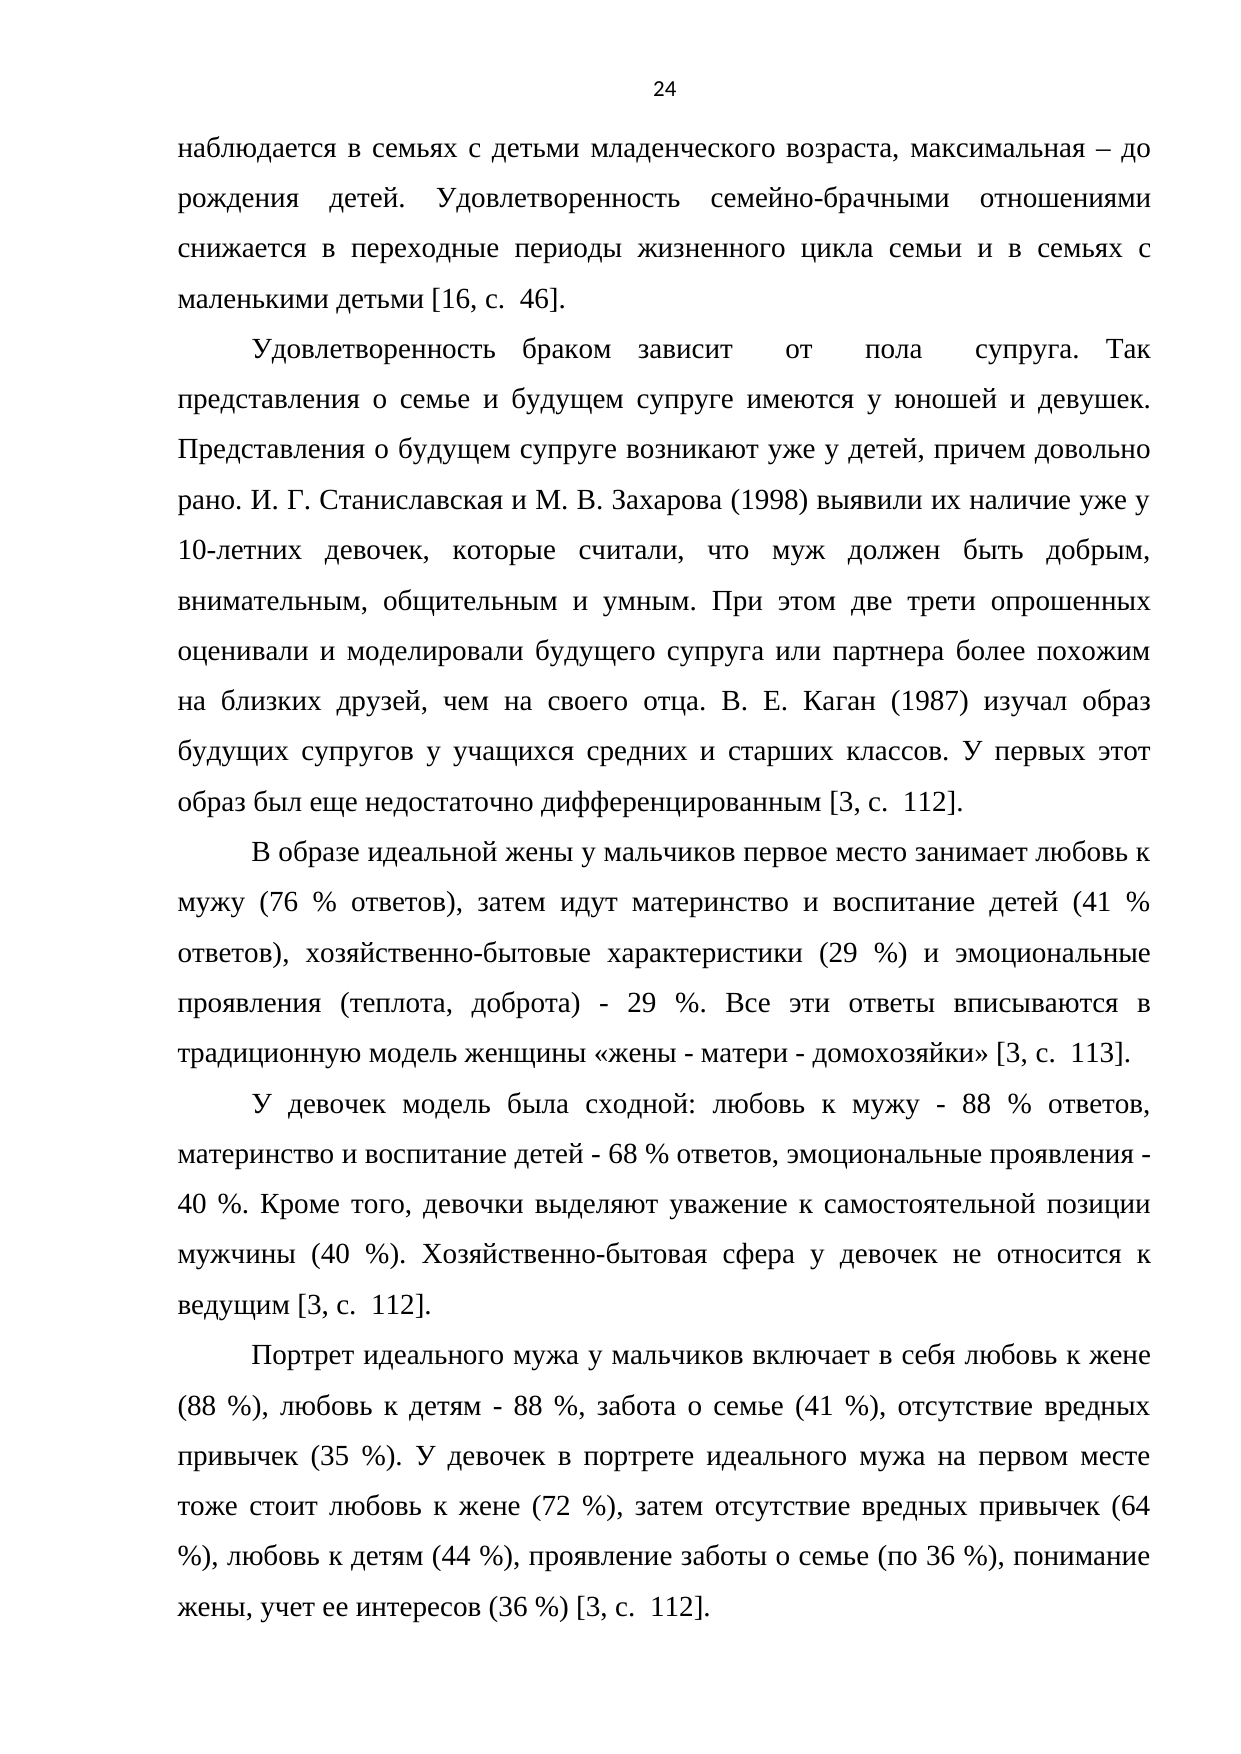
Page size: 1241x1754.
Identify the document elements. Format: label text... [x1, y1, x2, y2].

text В образе идеальной жены у мальчиков первое место занимает любовь к мужу (76 % ответов), затем идут материнство и воспитание детей (41 % ответов), хозяйственно-бытовые характеристики (29 %) и эмоциональные проявления (теплота, доброта) - 29 %. Все эти ответы вписываются в традиционную модель женщины «жены - матери - домохозяйки» [3, c. 113]. [177, 834, 1152, 1069]
text У девочек модель была сходной: любовь к мужу - 88 % ответов, материнство и воспитание детей - 68 % ответов, эмоциональные проявления - 40 %. Кроме того, девочки выделяют уважение к самостоятельной позиции мужчины (40 %). Хозяйственно-бытовая сфера у девочек не относится к ведущим [3, c. 112]. [177, 1086, 1152, 1321]
text Портрет идеального мужа у мальчиков включает в себя любовь к жене (88 %), любовь к детям - 88 %, забота о семье (41 %), отсутствие вредных привычек (35 %). У девочек в портрете идеального мужа на первом месте тоже стоит любовь к жене (72 %), затем отсутствие вредных привычек (64 %), любовь к детям (44 %), проявление заботы о семье (по 36 %), понимание жены, учет ее интересов (36 %) [3, c. 112]. [177, 1337, 1152, 1622]
text Удовлетворенность браком зависит от пола супруга. Так представления о семье и будущем супруге имеются у юношей и девушек. Представления о будущем супруге возникают уже у детей, причем довольно рано. И. Г. Станиславская и М. В. Захарова (1998) выявили их наличие уже у 10-летних девочек, которые считали, что муж должен быть добрым, внимательным, общительным и умным. При этом две трети опрошенных оценивали и моделировали будущего супруга или партнера более похожим на близких друзей, чем на своего отца. В. Е. Каган (1987) изучал образ будущих супругов у учащихся средних и старших классов. У первых этот образ был еще недостаточно дифференцированным [3, c. 112]. [177, 331, 1152, 817]
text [177, 130, 1152, 314]
